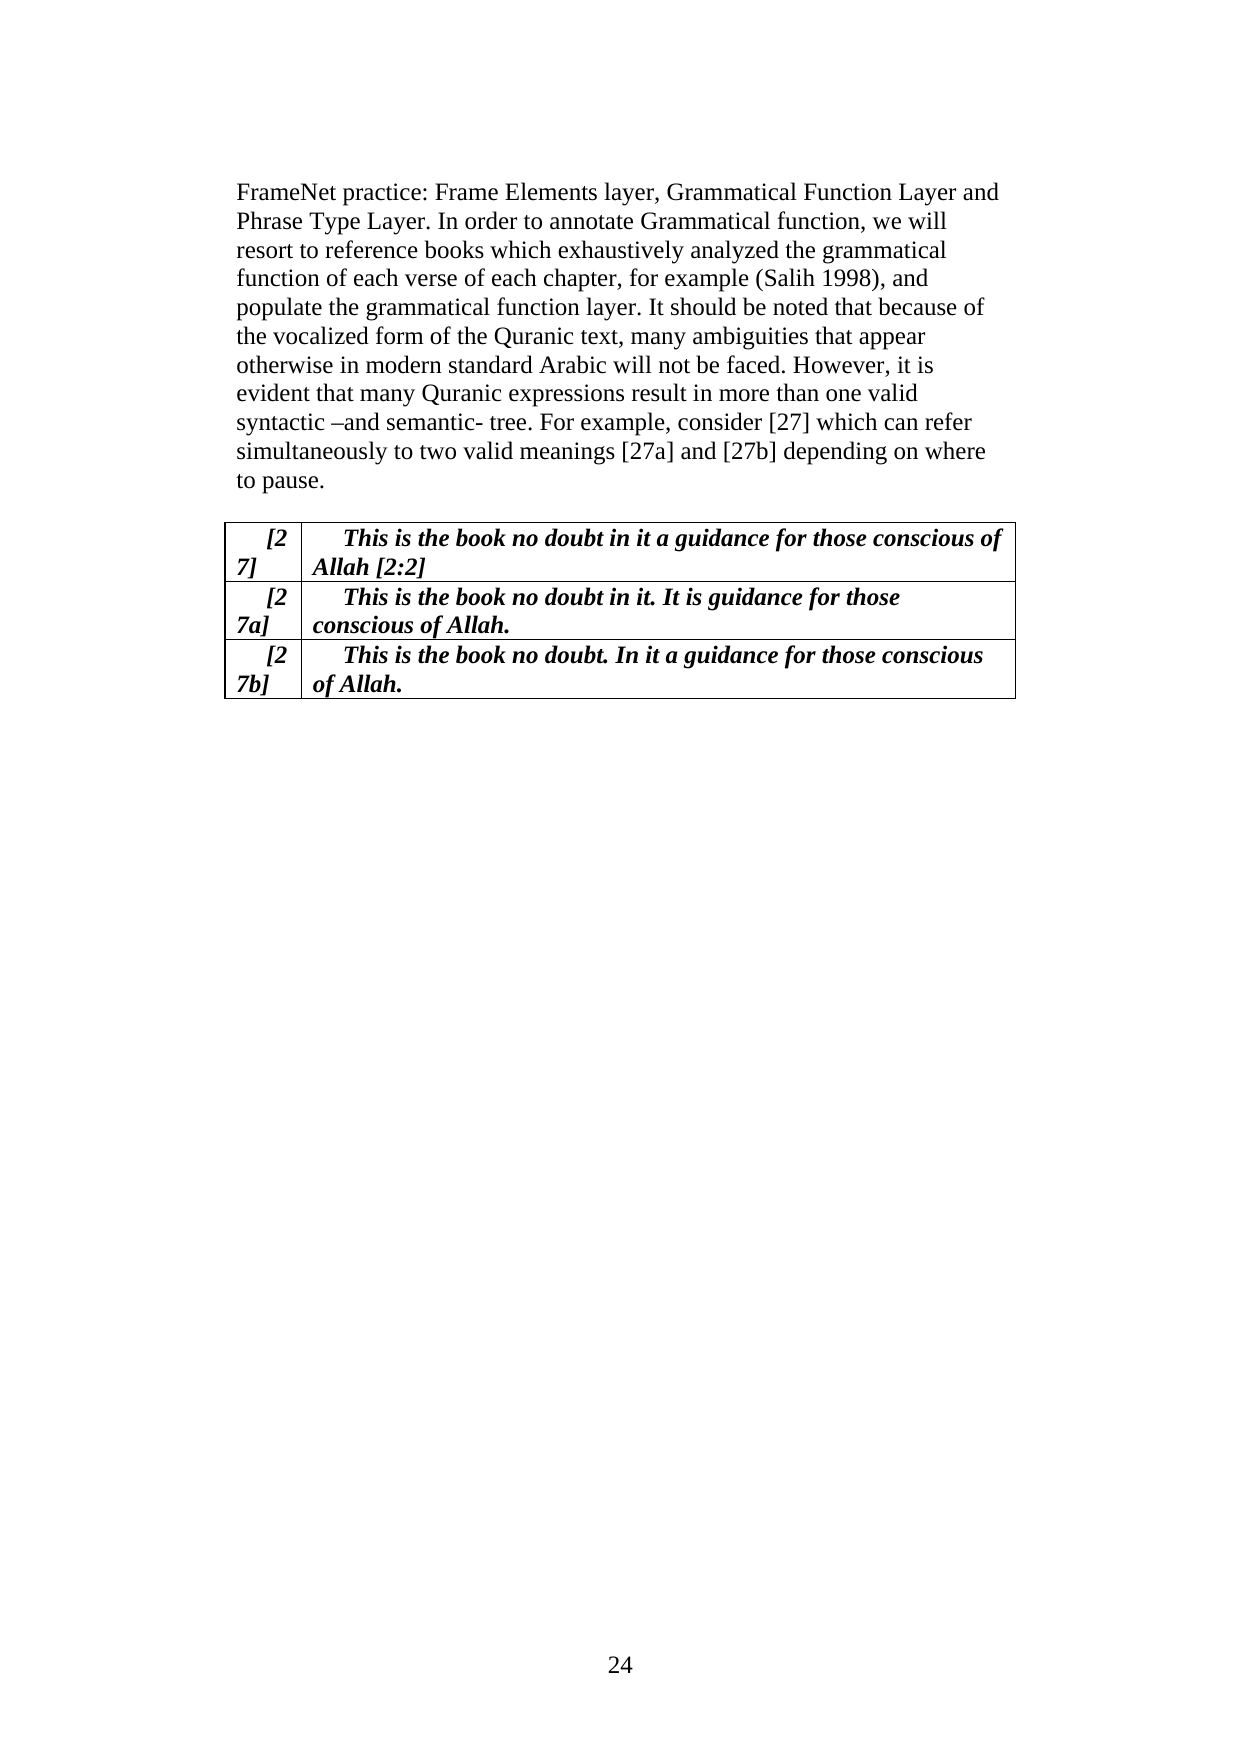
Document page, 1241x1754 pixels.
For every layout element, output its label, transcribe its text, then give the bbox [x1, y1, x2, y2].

table_cell [27b] [226, 640, 301, 698]
table_cell This is the book no doubt. In it a guidance for those conscious of Allah. [302, 640, 1015, 698]
table_header [27] [226, 523, 301, 581]
table_cell [27a] [226, 582, 301, 639]
table_cell This is the book no doubt in it. It is guidance for those conscious of Allah. [302, 582, 1015, 639]
table_header This is the book no doubt in it a guidance for those conscious of Allah [2:2] [302, 523, 1015, 581]
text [236, 177, 1004, 493]
